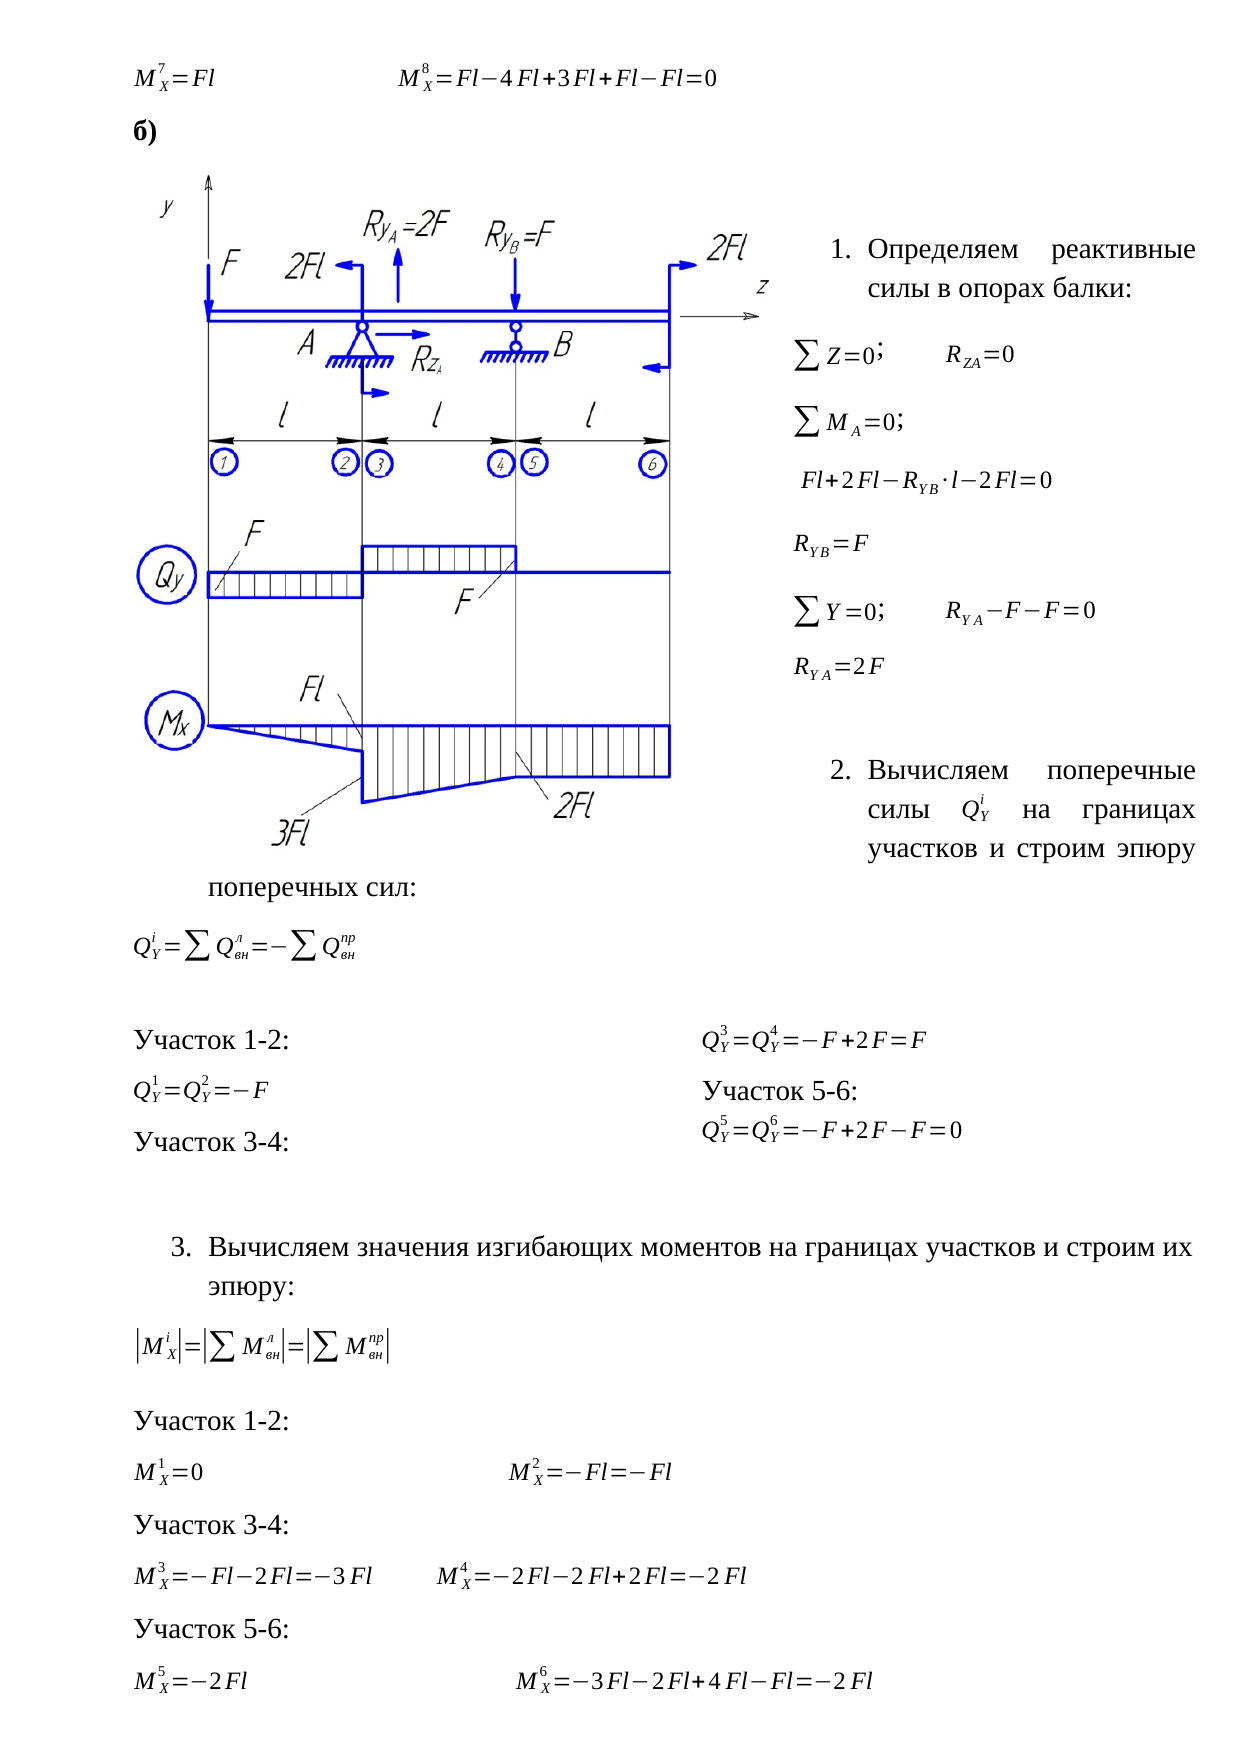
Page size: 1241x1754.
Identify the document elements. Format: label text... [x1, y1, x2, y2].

list Вычисляем поперечные силы на границах участков и строим эпюру поперечных сил: [170, 752, 1196, 903]
list Определяем реактивные силы в опорах балки: [774, 232, 1196, 304]
text Участок 3-4: [133, 1124, 628, 1157]
text Участок 5-6: [701, 1073, 1196, 1107]
text Участок 3-4: [133, 1507, 1196, 1541]
text ; [774, 329, 1196, 383]
text Участок 1-2: [133, 1403, 1196, 1437]
text б) [133, 113, 1196, 146]
text ; [774, 400, 1196, 445]
text Участок 1-2: [133, 1022, 628, 1055]
list Вычисляем значения изгибающих моментов на границах участков и строим их эпюру: [170, 1229, 1196, 1301]
picture [136, 172, 774, 853]
text Участок 5-6: [133, 1611, 1196, 1645]
text ; [774, 590, 1196, 635]
